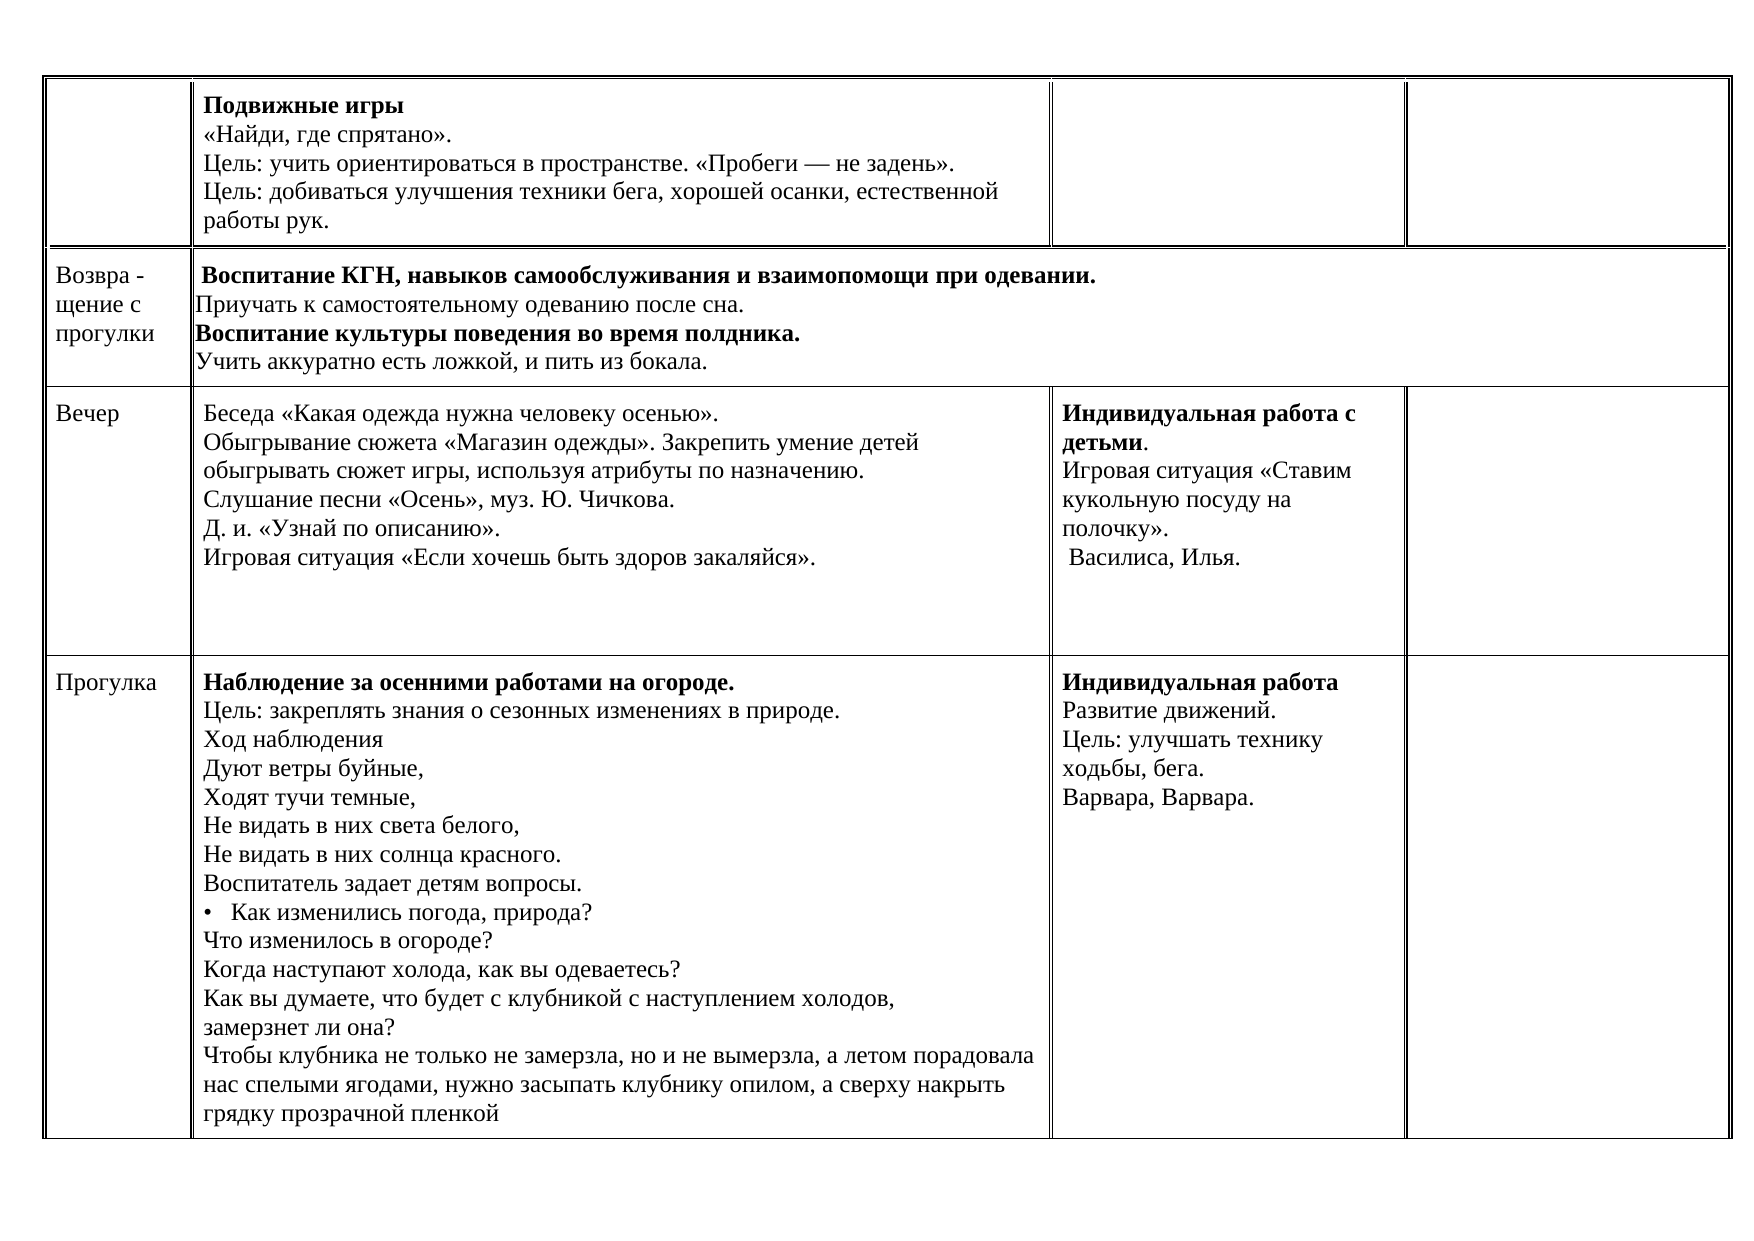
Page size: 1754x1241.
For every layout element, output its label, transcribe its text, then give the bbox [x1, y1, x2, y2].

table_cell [192, 77, 1051, 245]
table_cell Воспитание КГН, навыков самообслуживания и взаимопомощи при одевании. Приучать к самостоятельному одеванию после сна. Воспитание культуры поведения во время полдника. Учить аккуратно есть ложкой, и пить из бокала. [194, 245, 1729, 386]
table_cell Индивидуальная работа с детьми. Игровая ситуация «Ставим кукольную посуду на полочку». Василиса, Илья. [1053, 387, 1404, 655]
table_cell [1053, 656, 1404, 1138]
table_cell [1408, 387, 1728, 655]
table_cell [1406, 79, 1728, 245]
table_cell Беседа «Какая одежда нужна человеку осенью». Обыгрывание сюжета «Магазин одежды». Закрепить умение детей обыгрывать сюжет игры, используя атрибуты по назначению. Слушание песни «Осень», муз. Ю. Чичкова. Д. и. «Узнай по описанию». Игровая ситуация «Если хочешь быть здоров закаляйся». [194, 387, 1049, 655]
table_cell Прогулка [47, 79, 192, 245]
table_cell Прогулка [47, 656, 190, 1138]
table_cell Вечер [47, 387, 190, 655]
table_cell [1408, 656, 1728, 1138]
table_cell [1051, 77, 1406, 245]
table_cell Возвра - щение с прогулки [47, 245, 191, 386]
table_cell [194, 656, 1049, 1138]
